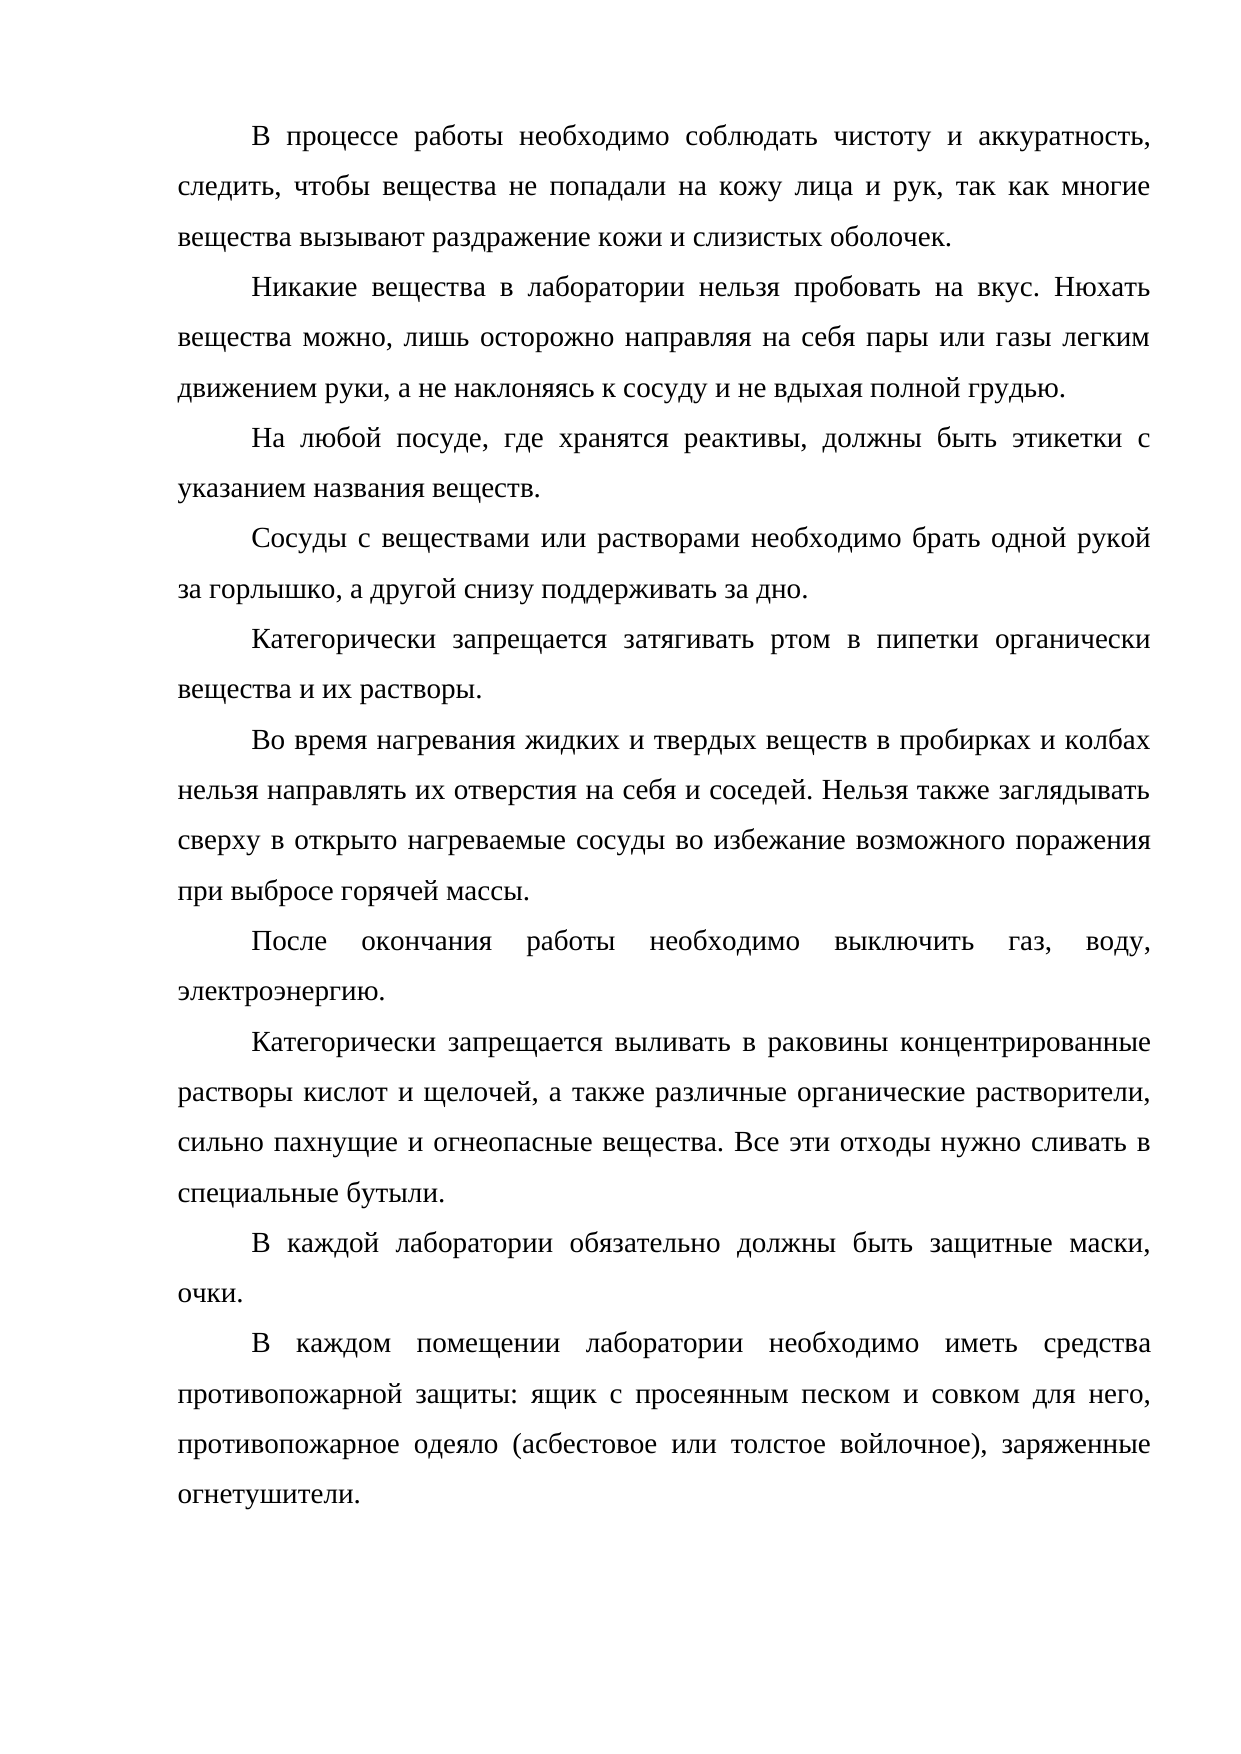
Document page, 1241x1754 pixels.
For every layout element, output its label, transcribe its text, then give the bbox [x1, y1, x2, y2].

text Во время нагревания жидких и твердых веществ в пробирках и колбах нельзя направлять их отверстия на себя и соседей. Нельзя также заглядывать сверху в открыто нагреваемые сосуды во избежание возможного поражения при выбросе горячей массы. [177, 722, 1152, 906]
text Никакие вещества в лаборатории нельзя пробовать на вкус. Нюхать вещества можно, лишь осторожно направляя на себя пары или газы легким движением руки, а не наклоняясь к сосуду и не вдыхая полной грудью. [177, 269, 1152, 403]
text Категорически запрещается выливать в раковины концентрированные растворы кислот и щелочей, а также различные органические растворители, сильно пахнущие и огнеопасные вещества. Все эти отходы нужно сливать в специальные бутыли. [177, 1024, 1152, 1208]
text Сосуды с веществами или растворами необходимо брать одной рукой за горлышко, а другой снизу поддерживать за дно. [177, 521, 1152, 604]
text В процессе работы необходимо соблюдать чистоту и аккуратность, следить, чтобы вещества не попадали на кожу лица и рук, так как многие вещества вызывают раздражение кожи и слизистых оболочек. [177, 118, 1152, 252]
text В каждой лаборатории обязательно должны быть защитные маски, очки. [177, 1225, 1152, 1309]
text Категорически запрещается затягивать ртом в пипетки органически вещества и их растворы. [177, 621, 1152, 705]
text На любой посуде, где хранятся реактивы, должны быть этикетки с указанием названия веществ. [177, 420, 1152, 504]
text В каждом помещении лаборатории необходимо иметь средства противопожарной защиты: ящик с просеянным песком и совком для него, противопожарное одеяло (асбестовое или толстое войлочное), заряженные огнетушители. [177, 1326, 1152, 1510]
text После окончания работы необходимо выключить газ, воду, электроэнергию. [177, 923, 1152, 1007]
